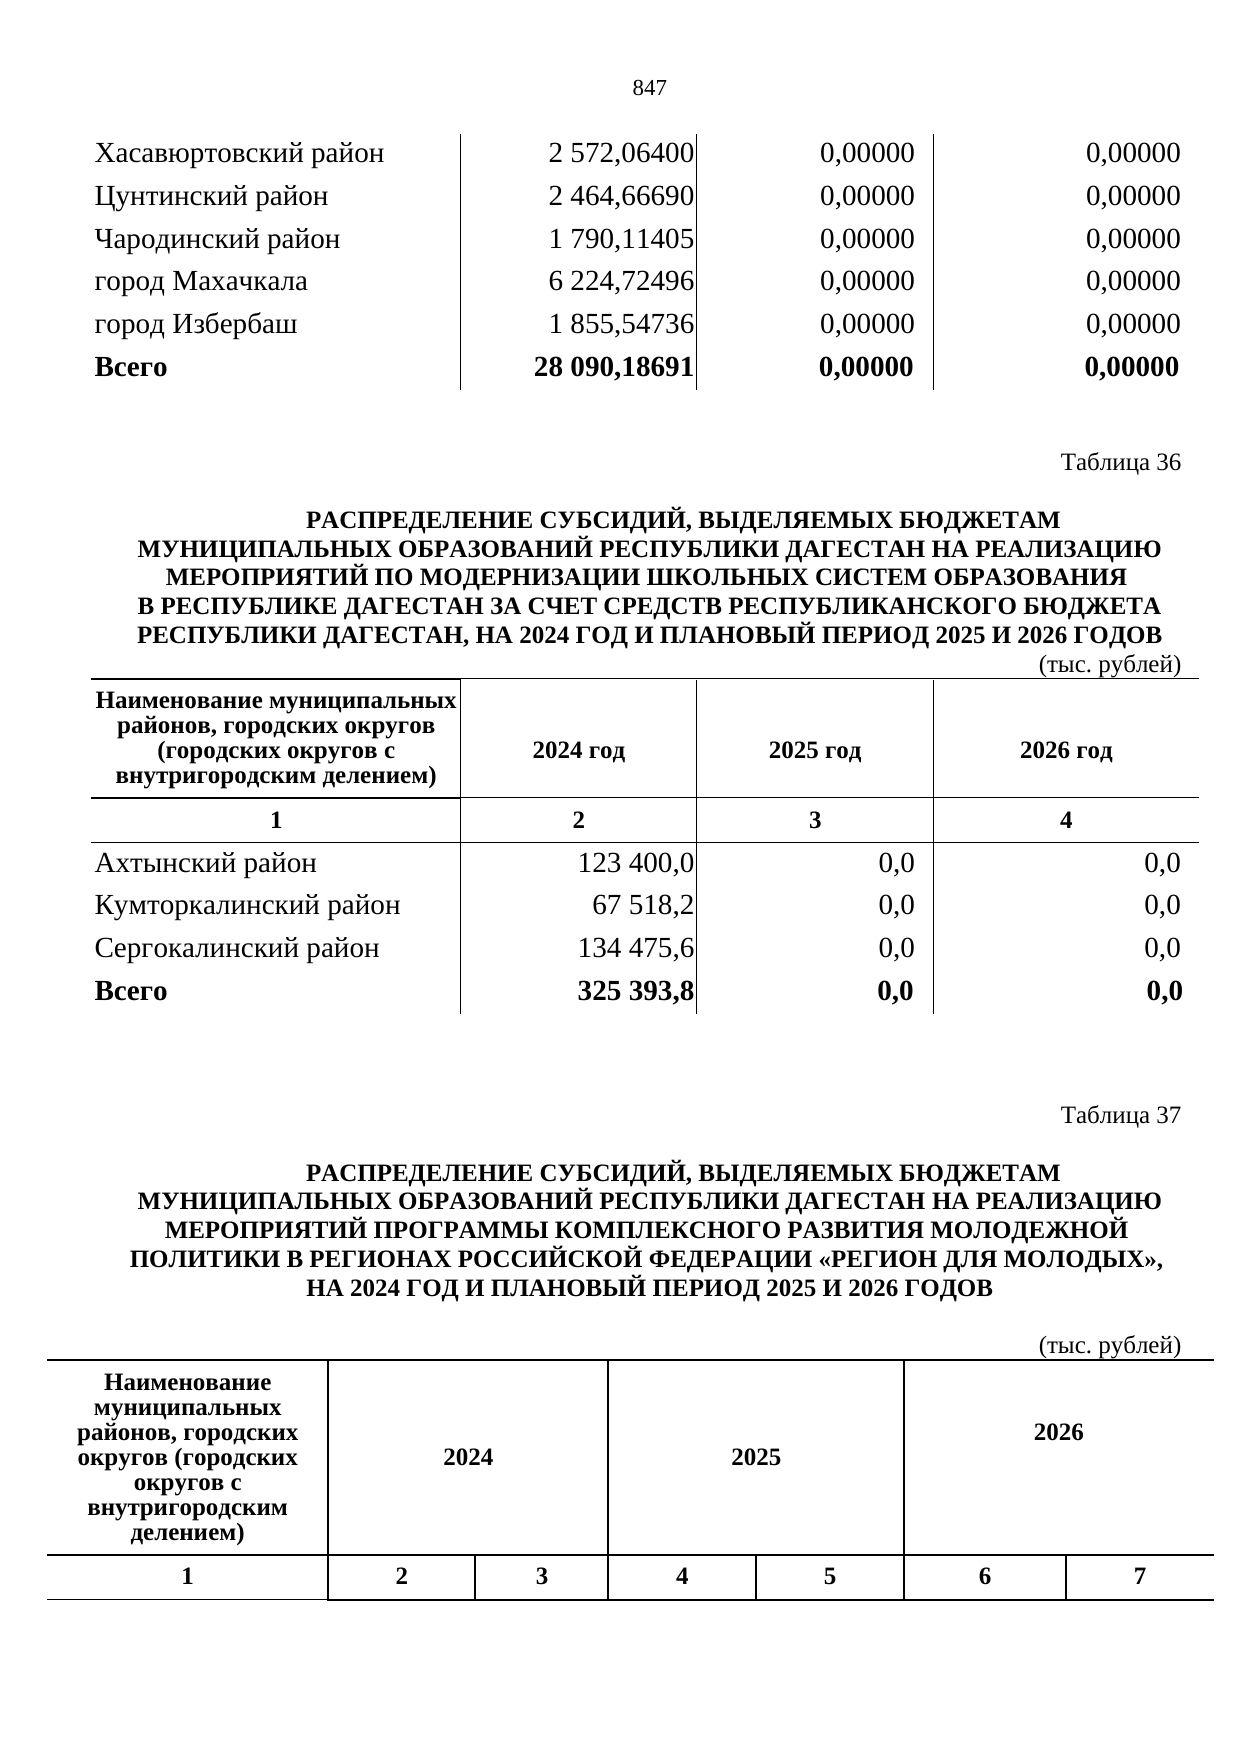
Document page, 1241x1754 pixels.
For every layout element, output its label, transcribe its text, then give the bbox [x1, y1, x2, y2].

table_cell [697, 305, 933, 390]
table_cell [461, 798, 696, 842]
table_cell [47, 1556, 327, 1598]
text РАСПРЕДЕЛЕНИЕ СУБСИДИЙ, ВЫДЕЛЯЕМЫХ БЮДЖЕТАМ МУНИЦИПАЛЬНЫХ ОБРАЗОВАНИЙ РЕСПУБЛИКИ ДАГЕСТАН НА РЕАЛИЗАЦИЮ МЕРОПРИЯТИЙ ПО МОДЕРНИЗАЦИИ ШКОЛЬНЫХ СИСТЕМ ОБРАЗОВАНИЯ В РЕСПУБЛИКЕ ДАГЕСТАН ЗА СЧЕТ СРЕДСТВ РЕСПУБЛИКАНСКОГО БЮДЖЕТА РЕСПУБЛИКИ ДАГЕСТАН, НА 2024 ГОД И ПЛАНОВЫЙ ПЕРИОД 2025 И 2026 ГОДОВ [118, 505, 1181, 649]
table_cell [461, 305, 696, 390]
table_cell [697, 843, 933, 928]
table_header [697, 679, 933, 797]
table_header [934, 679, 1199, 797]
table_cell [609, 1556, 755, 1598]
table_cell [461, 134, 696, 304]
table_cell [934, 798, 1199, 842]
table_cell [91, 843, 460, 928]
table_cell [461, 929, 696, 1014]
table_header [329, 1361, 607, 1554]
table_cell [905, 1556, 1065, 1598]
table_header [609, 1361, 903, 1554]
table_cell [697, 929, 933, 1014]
text Таблица 36 [118, 447, 1181, 476]
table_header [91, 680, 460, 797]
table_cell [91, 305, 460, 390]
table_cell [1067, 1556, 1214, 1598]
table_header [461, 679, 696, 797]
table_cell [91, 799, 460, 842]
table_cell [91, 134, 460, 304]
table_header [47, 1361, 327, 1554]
text РАСПРЕДЕЛЕНИЕ СУБСИДИЙ, ВЫДЕЛЯЕМЫХ БЮДЖЕТАМ МУНИЦИПАЛЬНЫХ ОБРАЗОВАНИЙ РЕСПУБЛИКИ ДАГЕСТАН НА РЕАЛИЗАЦИЮ МЕРОПРИЯТИЙ ПРОГРАММЫ КОМПЛЕКСНОГО РАЗВИТИЯ МОЛОДЕЖНОЙ ПОЛИТИКИ В РЕГИОНАХ РОССИЙСКОЙ ФЕДЕРАЦИИ «РЕГИОН ДЛЯ МОЛОДЫХ», НА 2024 ГОД И ПЛАНОВЫЙ ПЕРИОД 2025 И 2026 ГОДОВ [118, 1158, 1181, 1301]
text (тыс. рублей) [118, 649, 1181, 677]
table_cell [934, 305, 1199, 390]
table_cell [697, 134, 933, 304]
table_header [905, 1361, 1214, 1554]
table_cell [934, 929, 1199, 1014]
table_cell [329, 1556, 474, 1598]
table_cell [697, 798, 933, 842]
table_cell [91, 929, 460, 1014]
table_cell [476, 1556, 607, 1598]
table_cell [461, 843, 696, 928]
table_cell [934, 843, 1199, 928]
text Таблица 37 [118, 1100, 1181, 1129]
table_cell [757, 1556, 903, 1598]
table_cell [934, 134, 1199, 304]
text (тыс. рублей) [118, 1330, 1181, 1359]
